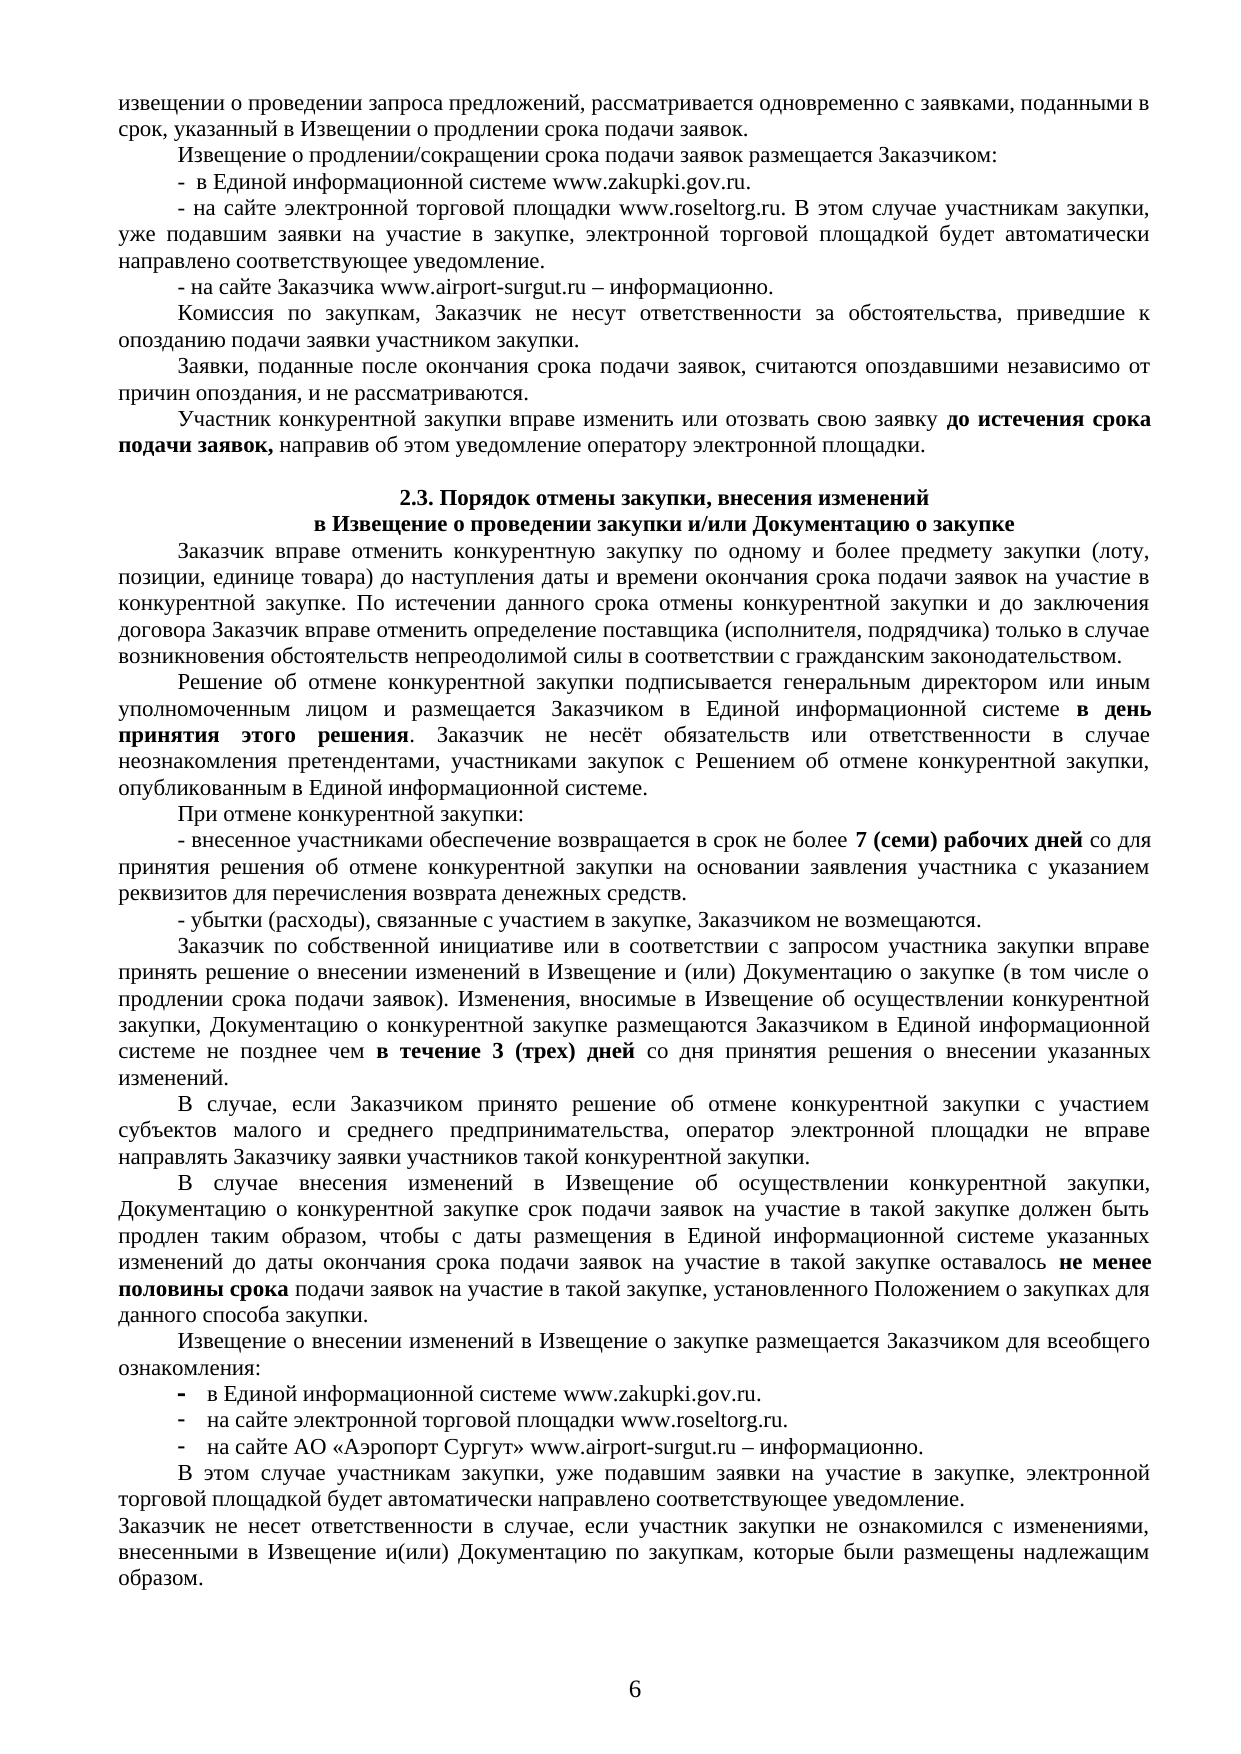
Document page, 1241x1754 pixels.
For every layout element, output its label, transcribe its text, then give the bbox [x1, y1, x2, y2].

text в Извещение о проведении закупки и/или Документацию о закупке [118, 510, 1152, 537]
text В этом случае участникам закупки, уже подавшим заявки на участие в закупке, электронной торговой площадкой будет автоматически направлено соответствующее уведомление. [118, 1459, 1152, 1512]
text В случае, если Заказчиком принято решение об отмене конкурентной закупки с участием субъектов малого и среднего предпринимательства, оператор электронной площадки не вправе направлять Заказчику заявки участников такой конкурентной закупки. [118, 1090, 1152, 1169]
text - внесенное участниками обеспечение возвращается в срок не более 7 (семи) рабочих дней со для принятия решения об отмене конкурентной закупки на основании заявления участника с указанием реквизитов для перечисления возврата денежных средств. [118, 827, 1152, 906]
text - на сайте Заказчика www.airport-surgut.ru – информационно. [118, 273, 1152, 299]
text Решение об отмене конкурентной закупки подписывается генеральным директором или иным уполномоченным лицом и размещается Заказчиком в Единой информационной системе в день принятия этого решения. Заказчик не несёт обязательств или ответственности в случае неознакомления претендентами, участниками закупок с Решением об отмене конкурентной закупки, опубликованным в Единой информационной системе. [118, 668, 1152, 800]
text - убытки (расходы), связанные с участием в закупке, Заказчиком не возмещаются. [118, 906, 1152, 932]
text - на сайте электронной торговой площадки www.roseltorg.ru. В этом случае участникам закупки, уже подавшим заявки на участие в закупке, электронной торговой площадкой будет автоматически направлено соответствующее уведомление. [118, 194, 1152, 273]
list в Единой информационной системе www.zakupki.gov.ru. [118, 1380, 1152, 1406]
list на сайте электронной торговой площадки www.roseltorg.ru. [118, 1406, 1152, 1433]
text В случае внесения изменений в Извещение об осуществлении конкурентной закупки, Документацию о конкурентной закупке срок подачи заявок на участие в такой закупке должен быть продлен таким образом, чтобы с даты размещения в Единой информационной системе указанных изменений до даты окончания срока подачи заявок на участие в такой закупке оставалось не менее половины срока подачи заявок на участие в такой закупке, установленного Положением о закупках для данного способа закупки. [118, 1169, 1152, 1327]
text При отмене конкурентной закупки: [118, 800, 1152, 827]
text Заказчик по собственной инициативе или в соответствии с запросом участника закупки вправе принять решение о внесении изменений в Извещение и (или) Документацию о закупке (в том числе о продлении срока подачи заявок). Изменения, вносимые в Извещение об осуществлении конкурентной закупки, Документацию о конкурентной закупке размещаются Заказчиком в Единой информационной системе не позднее чем в течение 3 (трех) дней со дня принятия решения о внесении указанных изменений. [118, 932, 1152, 1090]
text - в Единой информационной системе www.zakupki.gov.ru. [118, 168, 1152, 194]
text Заявки, поданные после окончания срока подачи заявок, считаются опоздавшими независимо от причин опоздания, и не рассматриваются. [118, 352, 1152, 405]
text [118, 89, 1152, 141]
list на сайте АО «Аэропорт Сургут» www.airport-surgut.ru – информационно. [118, 1433, 1152, 1459]
text Комиссия по закупкам, Заказчик не несут ответственности за обстоятельства, приведшие к опозданию подачи заявки участником закупки. [118, 299, 1152, 352]
text 2.3. Порядок отмены закупки, внесения изменений [118, 484, 1152, 510]
text Заказчик вправе отменить конкурентную закупку по одному и более предмету закупки (лоту, позиции, единице товара) до наступления даты и времени окончания срока подачи заявок на участие в конкурентной закупке. По истечении данного срока отмены конкурентной закупки и до заключения договора Заказчик вправе отменить определение поставщика (исполнителя, подрядчика) только в случае возникновения обстоятельств непреодолимой силы в соответствии с гражданским законодательством. [118, 537, 1152, 668]
text Извещение о внесении изменений в Извещение о закупке размещается Заказчиком для всеобщего ознакомления: [118, 1327, 1152, 1380]
text Извещение о продлении/сокращении срока подачи заявок размещается Заказчиком: [118, 141, 1152, 168]
text Участник конкурентной закупки вправе изменить или отозвать свою заявку до истечения срока подачи заявок, направив об этом уведомление оператору электронной площадки. [118, 405, 1152, 458]
text Заказчик не несет ответственности в случае, если участник закупки не ознакомился с изменениями, внесенными в Извещение и(или) Документацию по закупкам, которые были размещены надлежащим образом. [118, 1512, 1152, 1591]
